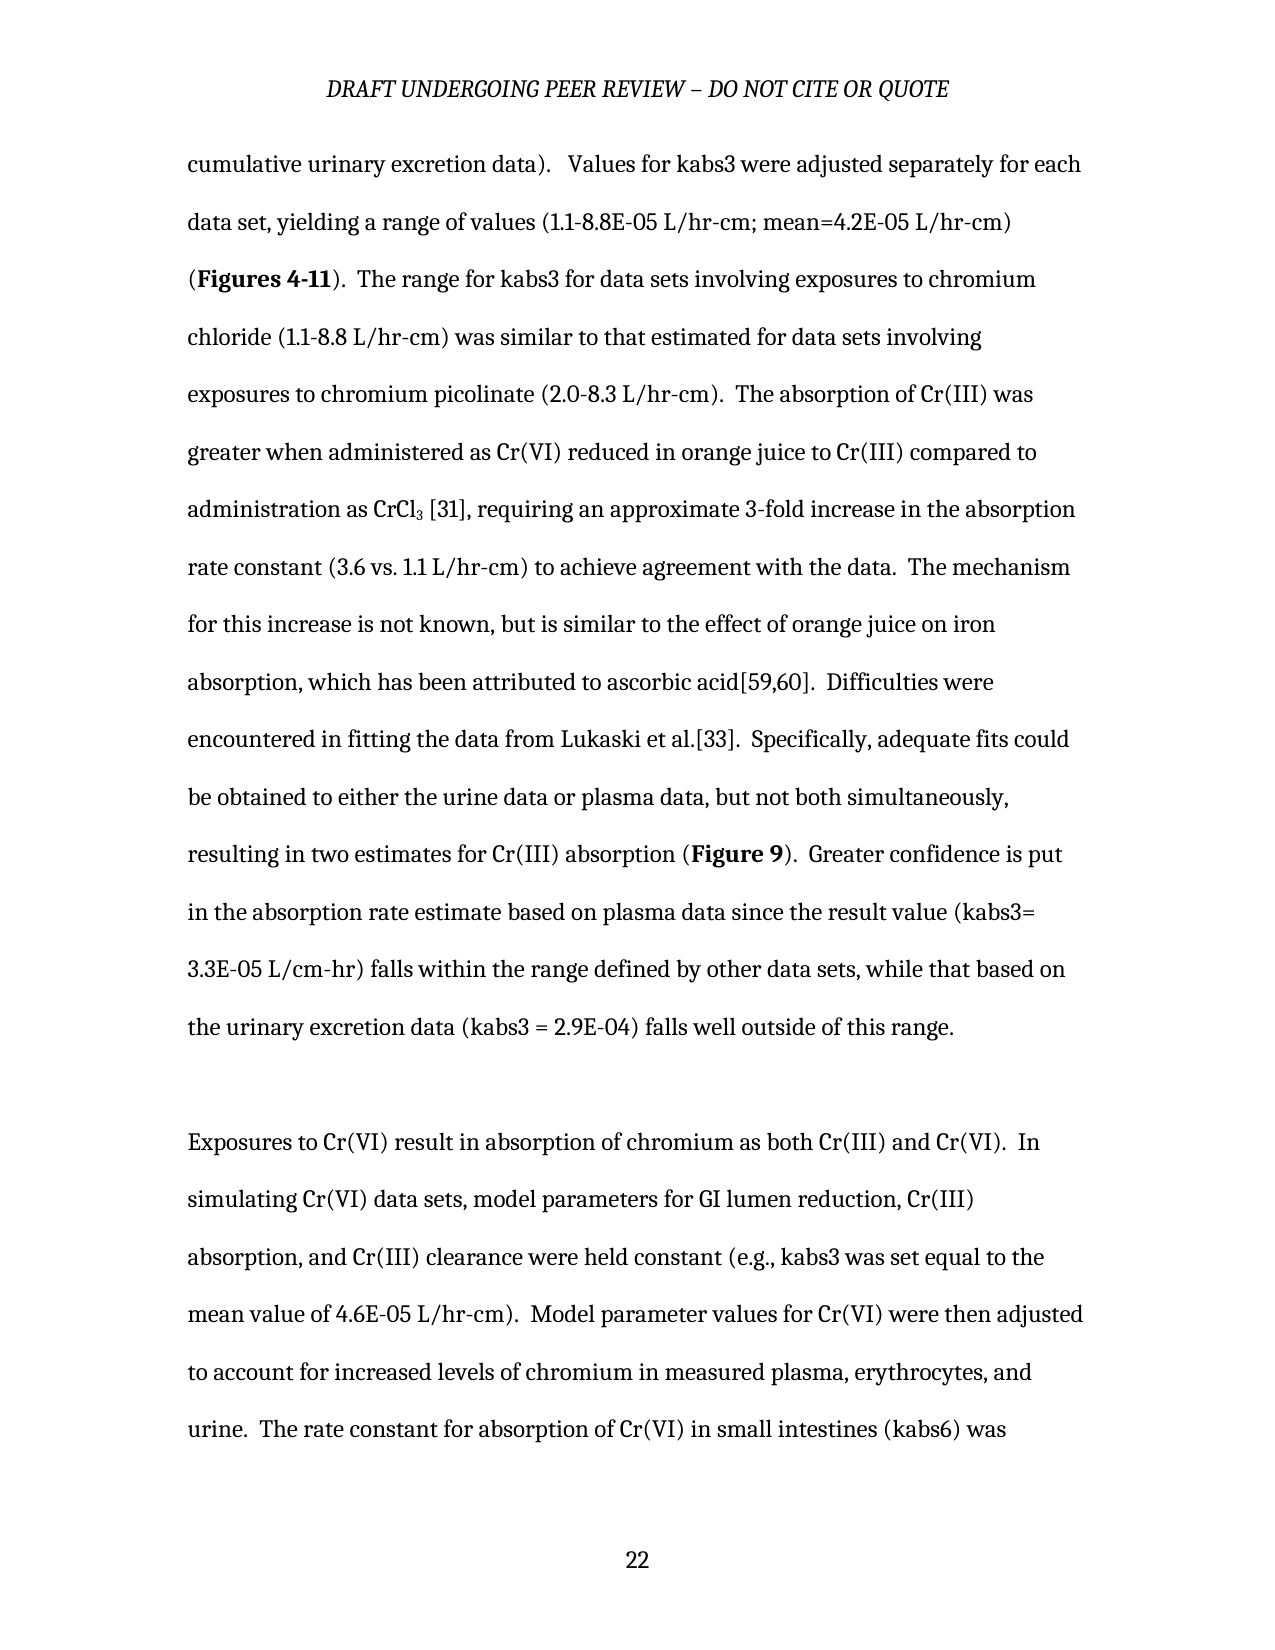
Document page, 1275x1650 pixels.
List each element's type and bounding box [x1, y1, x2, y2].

text [187, 1127, 1087, 1444]
text [187, 150, 1087, 1041]
